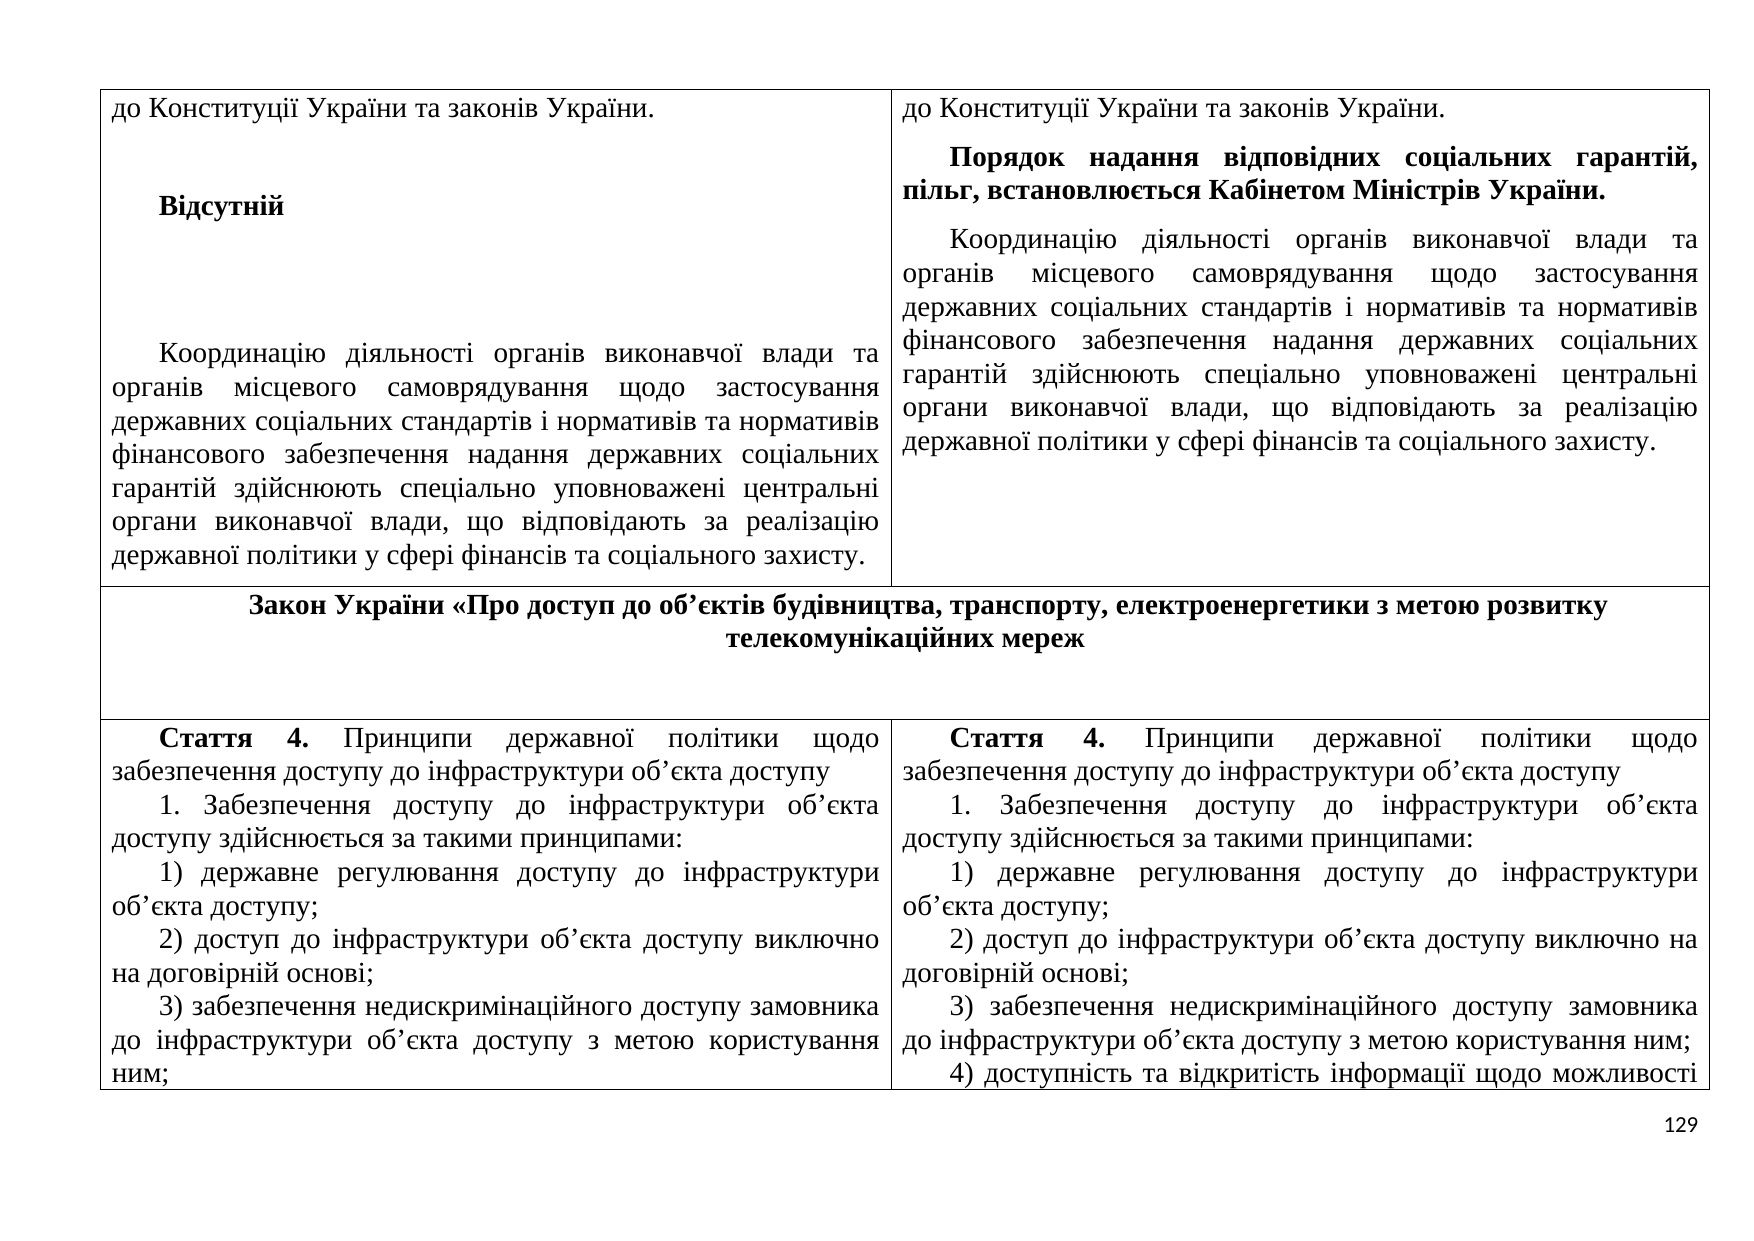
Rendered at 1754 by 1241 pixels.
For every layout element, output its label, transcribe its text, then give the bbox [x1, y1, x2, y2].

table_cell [892, 90, 1709, 586]
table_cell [101, 720, 891, 1089]
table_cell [892, 720, 1709, 1089]
table_cell Закон України «Про доступ до об’єктів будівництва, транспорту, електроенергетики з метою розвитку телекомунікаційних мереж [101, 587, 1709, 719]
